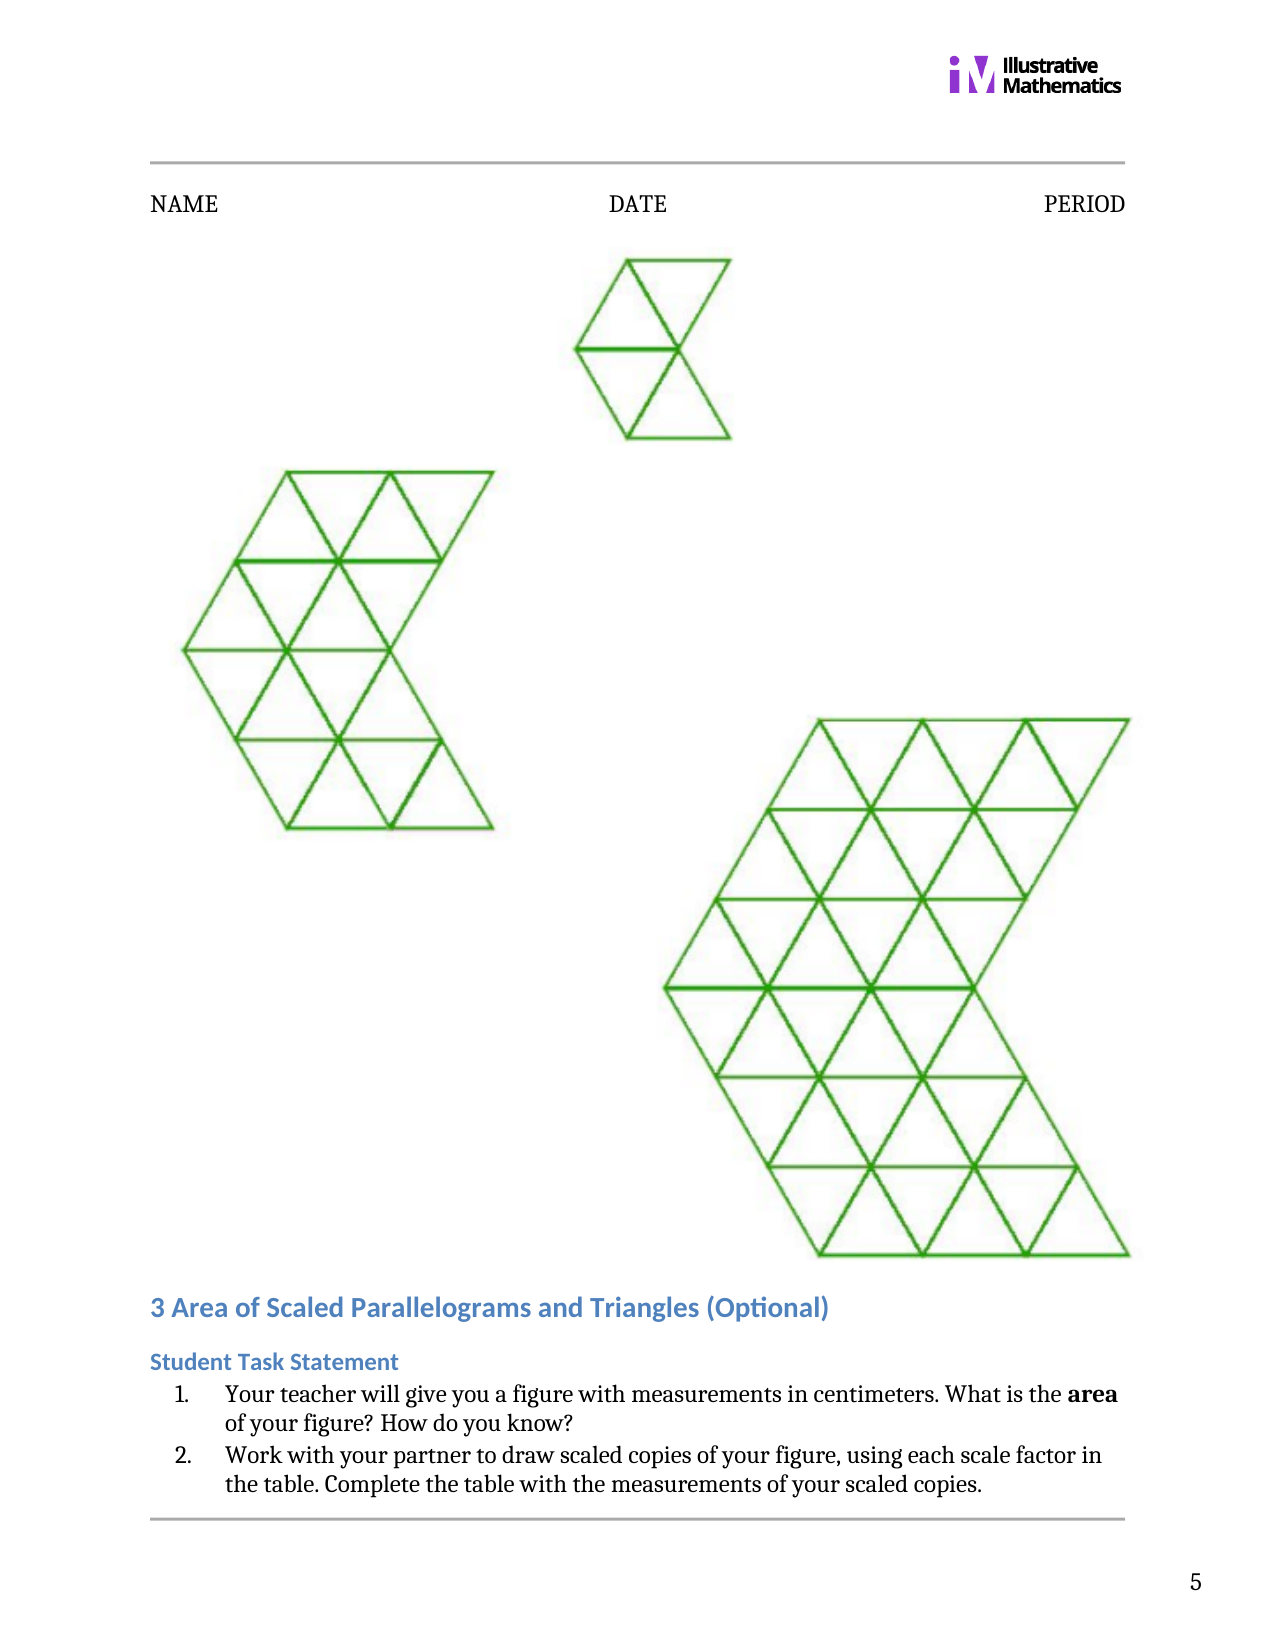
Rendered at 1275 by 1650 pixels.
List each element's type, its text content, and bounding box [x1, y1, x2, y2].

subtitle 3 Area of Scaled Parallelograms and Triangles (Optional) [150, 1289, 1125, 1325]
picture [949, 55, 1121, 93]
picture [168, 247, 1144, 1269]
subtitle Student Task Statement [150, 1346, 1125, 1376]
list Your teacher will give you a figure with measurements in centimeters. What is the area of your figure? How do you know? [175, 1380, 1125, 1437]
list Work with your partner to draw scaled copies of your figure, using each scale factor in the table. Complete the table with the measurements of your scaled copies. [175, 1441, 1125, 1499]
